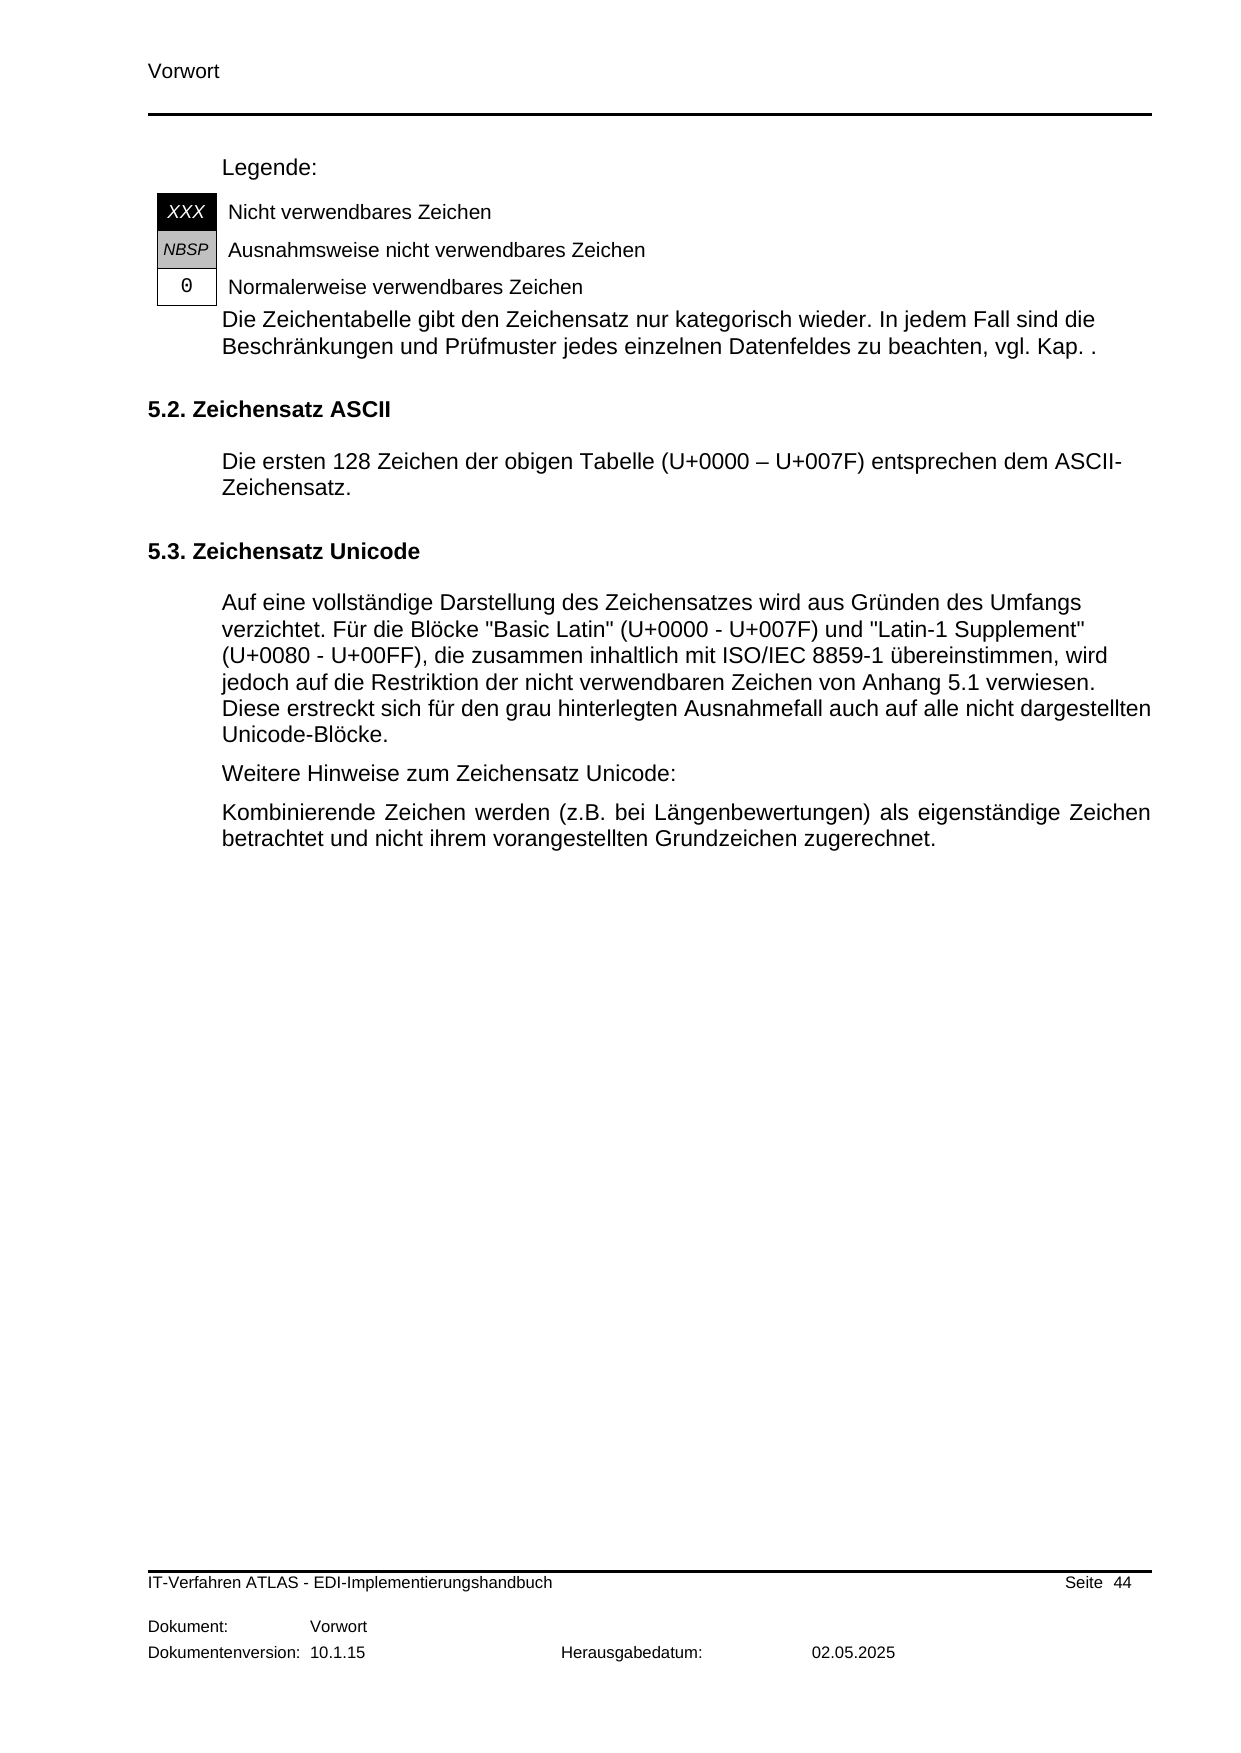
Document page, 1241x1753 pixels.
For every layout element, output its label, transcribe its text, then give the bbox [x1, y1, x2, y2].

table_header XXX [158, 194, 216, 230]
subtitle Zeichensatz Unicode [148, 538, 1152, 564]
text Die ersten 128 Zeichen der obigen Tabelle (U+0000 – U+007F) entsprechen dem ASCII-Zeichensatz. [222, 448, 1152, 501]
table_cell 0 [158, 269, 216, 305]
text Kombinierende Zeichen werden (z.B. bei Längenbewertungen) als eigenständige Zeichen betrachtet und nicht ihrem vorangestellten Grundzeichen zugerechnet. [222, 799, 1152, 852]
text Weitere Hinweise zum Zeichensatz Unicode: [148, 760, 1152, 786]
text Legende: [222, 154, 1152, 180]
table_cell Normalerweise verwendbares Zeichen [217, 268, 671, 305]
table_header Nicht verwendbares Zeichen [217, 193, 671, 230]
table_cell NBSP [158, 231, 216, 268]
text Auf eine vollständige Darstellung des Zeichensatzes wird aus Gründen des Umfangs verzichtet. Für die Blöcke "Basic Latin" (U+0000 - U+007F) und "Latin-1 Supplement" (U+0080 - U+00FF), die zusammen inhaltlich mit ISO/IEC 8859-1 übereinstimmen, wird jedoch auf die Restriktion der nicht verwendbaren Zeichen von Anhang 5.1 verwiesen. Diese erstreckt sich für den grau hinterlegten Ausnahmefall auch auf alle nicht dargestellten Unicode-Blöcke. [222, 589, 1152, 747]
table_cell Ausnahmsweise nicht verwendbares Zeichen [217, 230, 671, 268]
text Die Zeichentabelle gibt den Zeichensatz nur kategorisch wieder. In jedem Fall sind die Beschränkungen und Prüfmuster jedes einzelnen Datenfeldes zu beachten, vgl. Kap. 2.7. [222, 306, 1152, 359]
subtitle Zeichensatz ASCII [148, 396, 1152, 423]
